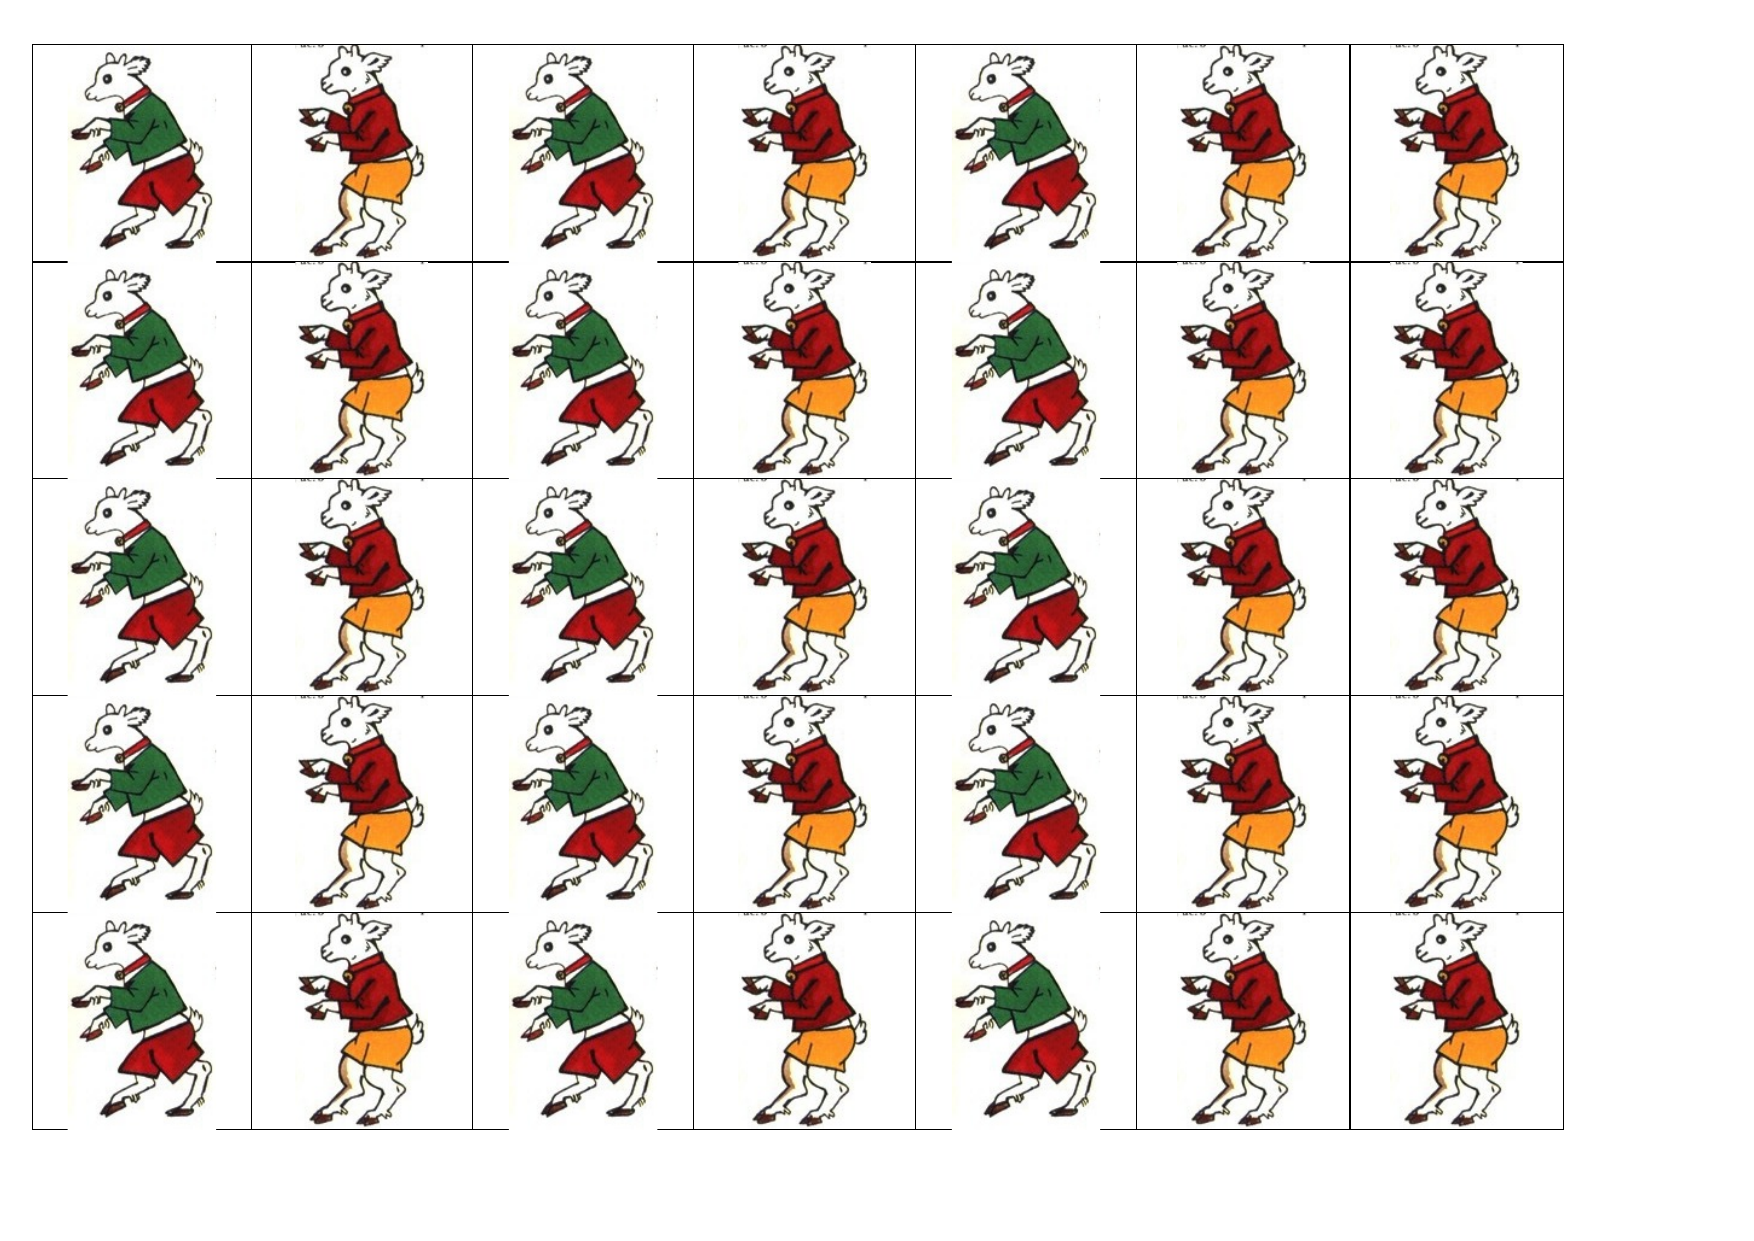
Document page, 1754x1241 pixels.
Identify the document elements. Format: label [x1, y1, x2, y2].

table_cell [1101, 479, 1136, 695]
table_cell [33, 913, 67, 1129]
table_cell [658, 913, 693, 1129]
table_cell [217, 45, 251, 261]
table_cell [694, 263, 738, 478]
table_cell [1351, 696, 1390, 912]
picture [295, 479, 428, 695]
table_cell [473, 696, 508, 912]
table_cell [1310, 696, 1349, 912]
table_cell [1351, 45, 1390, 261]
picture [295, 262, 428, 478]
table_cell [473, 45, 508, 261]
table_cell [252, 913, 295, 1129]
picture [1177, 262, 1310, 478]
table_cell [1351, 479, 1390, 695]
table_cell [658, 696, 693, 912]
picture [1390, 45, 1523, 261]
table_cell [428, 479, 472, 695]
table_cell [916, 913, 951, 1129]
picture [67, 45, 217, 1130]
table_cell [1523, 45, 1563, 261]
table_cell [33, 45, 67, 261]
table_cell [871, 263, 915, 478]
picture [1177, 479, 1310, 695]
table_cell [473, 479, 508, 695]
table_cell [1137, 479, 1177, 695]
table_cell [428, 263, 472, 478]
picture [295, 45, 428, 261]
table_cell [1101, 45, 1136, 261]
picture [951, 45, 1101, 1130]
table_cell [252, 696, 295, 912]
table_cell [217, 479, 251, 695]
table_cell [1101, 913, 1136, 1129]
table_cell [1101, 696, 1136, 912]
table_cell [694, 696, 738, 912]
picture [738, 913, 871, 1129]
picture [1177, 45, 1310, 261]
table_cell [1137, 913, 1177, 1129]
table_cell [252, 263, 295, 478]
table_cell [1137, 45, 1177, 261]
table_cell [252, 479, 295, 695]
table_cell [1101, 263, 1136, 478]
table_cell [658, 479, 693, 695]
table_cell [1523, 913, 1563, 1129]
table_cell [217, 263, 251, 478]
table_cell [1351, 913, 1390, 1129]
table_cell [1351, 263, 1390, 478]
picture [1390, 913, 1523, 1129]
table_cell [1310, 913, 1349, 1129]
table_cell [1310, 263, 1349, 478]
picture [738, 45, 871, 261]
table_cell [1523, 263, 1563, 478]
picture [508, 45, 658, 1130]
table_cell [916, 263, 951, 478]
table_cell [473, 263, 508, 478]
table_cell [658, 45, 693, 261]
table_cell [217, 696, 251, 912]
picture [738, 696, 871, 912]
picture [1390, 262, 1523, 478]
picture [295, 696, 428, 912]
table_cell [1137, 696, 1177, 912]
table_cell [217, 913, 251, 1129]
table_cell [1310, 45, 1349, 261]
picture [1177, 913, 1310, 1129]
table_cell [1523, 696, 1563, 912]
table_cell [33, 263, 67, 478]
picture [1390, 696, 1523, 912]
table_cell [428, 696, 472, 912]
table_cell [871, 696, 915, 912]
table_cell [428, 45, 472, 261]
table_cell [1310, 479, 1349, 695]
picture [1177, 696, 1310, 912]
picture [1390, 479, 1523, 695]
picture [295, 913, 428, 1129]
table_cell [33, 479, 67, 695]
table_cell [658, 263, 693, 478]
table_cell [916, 696, 951, 912]
table_cell [694, 479, 738, 695]
table_cell [694, 913, 738, 1129]
picture [738, 479, 871, 695]
table_cell [1137, 263, 1177, 478]
table_cell [916, 479, 951, 695]
table_cell [473, 913, 508, 1129]
table_cell [694, 45, 738, 261]
picture [738, 262, 871, 478]
table_cell [871, 479, 915, 695]
table_cell [871, 45, 915, 261]
table_cell [33, 696, 67, 912]
table_cell [871, 913, 915, 1129]
table_cell [252, 45, 295, 261]
table_cell [428, 913, 472, 1129]
table_cell [1523, 479, 1563, 695]
table_cell [916, 45, 951, 261]
